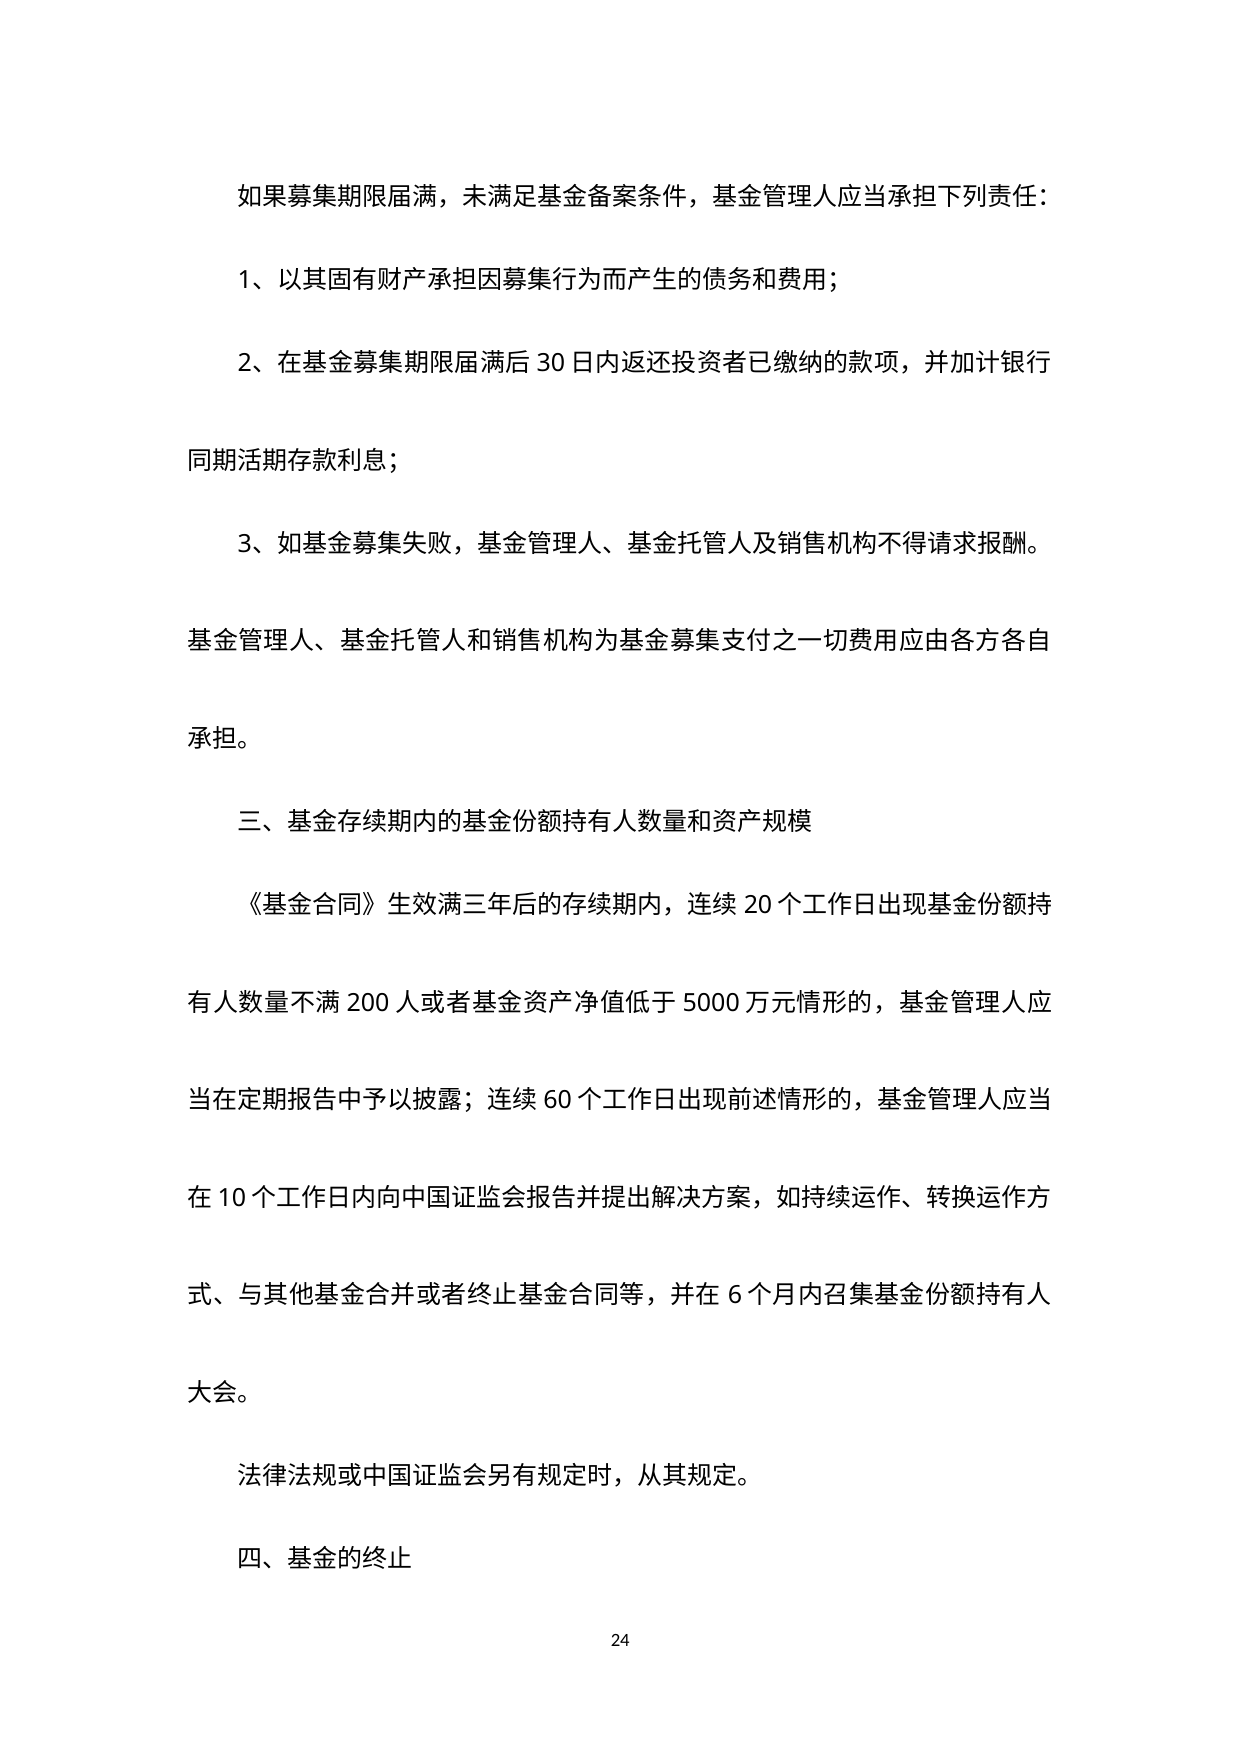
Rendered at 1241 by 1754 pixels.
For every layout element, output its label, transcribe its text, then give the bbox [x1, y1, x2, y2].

text 三、基金存续期内的基金份额持有人数量和资产规模 [187, 787, 1053, 852]
text 如果募集期限届满，未满足基金备案条件，基金管理人应当承担下列责任： [187, 162, 1053, 227]
text 法律法规或中国证监会另有规定时，从其规定。 [187, 1441, 1053, 1506]
text 2、在基金募集期限届满后30日内返还投资者已缴纳的款项，并加计银行同期活期存款利息； [187, 328, 1053, 491]
text 《基金合同》生效满三年后的存续期内，连续20个工作日出现基金份额持有人数量不满200人或者基金资产净值低于5000万元情形的，基金管理人应当在定期报告中予以披露；连续60个工作日出现前述情形的，基金管理人应当在10个工作日内向中国证监会报告并提出解决方案，如持续运作、转换运作方式、与其他基金合并或者终止基金合同等，并在6个月内召集基金份额持有人大会。 [187, 870, 1053, 1423]
text 四、基金的终止 [187, 1524, 1053, 1589]
text 3、如基金募集失败，基金管理人、基金托管人及销售机构不得请求报酬。基金管理人、基金托管人和销售机构为基金募集支付之一切费用应由各方各自承担。 [187, 509, 1053, 769]
text 1、以其固有财产承担因募集行为而产生的债务和费用； [187, 245, 1053, 310]
